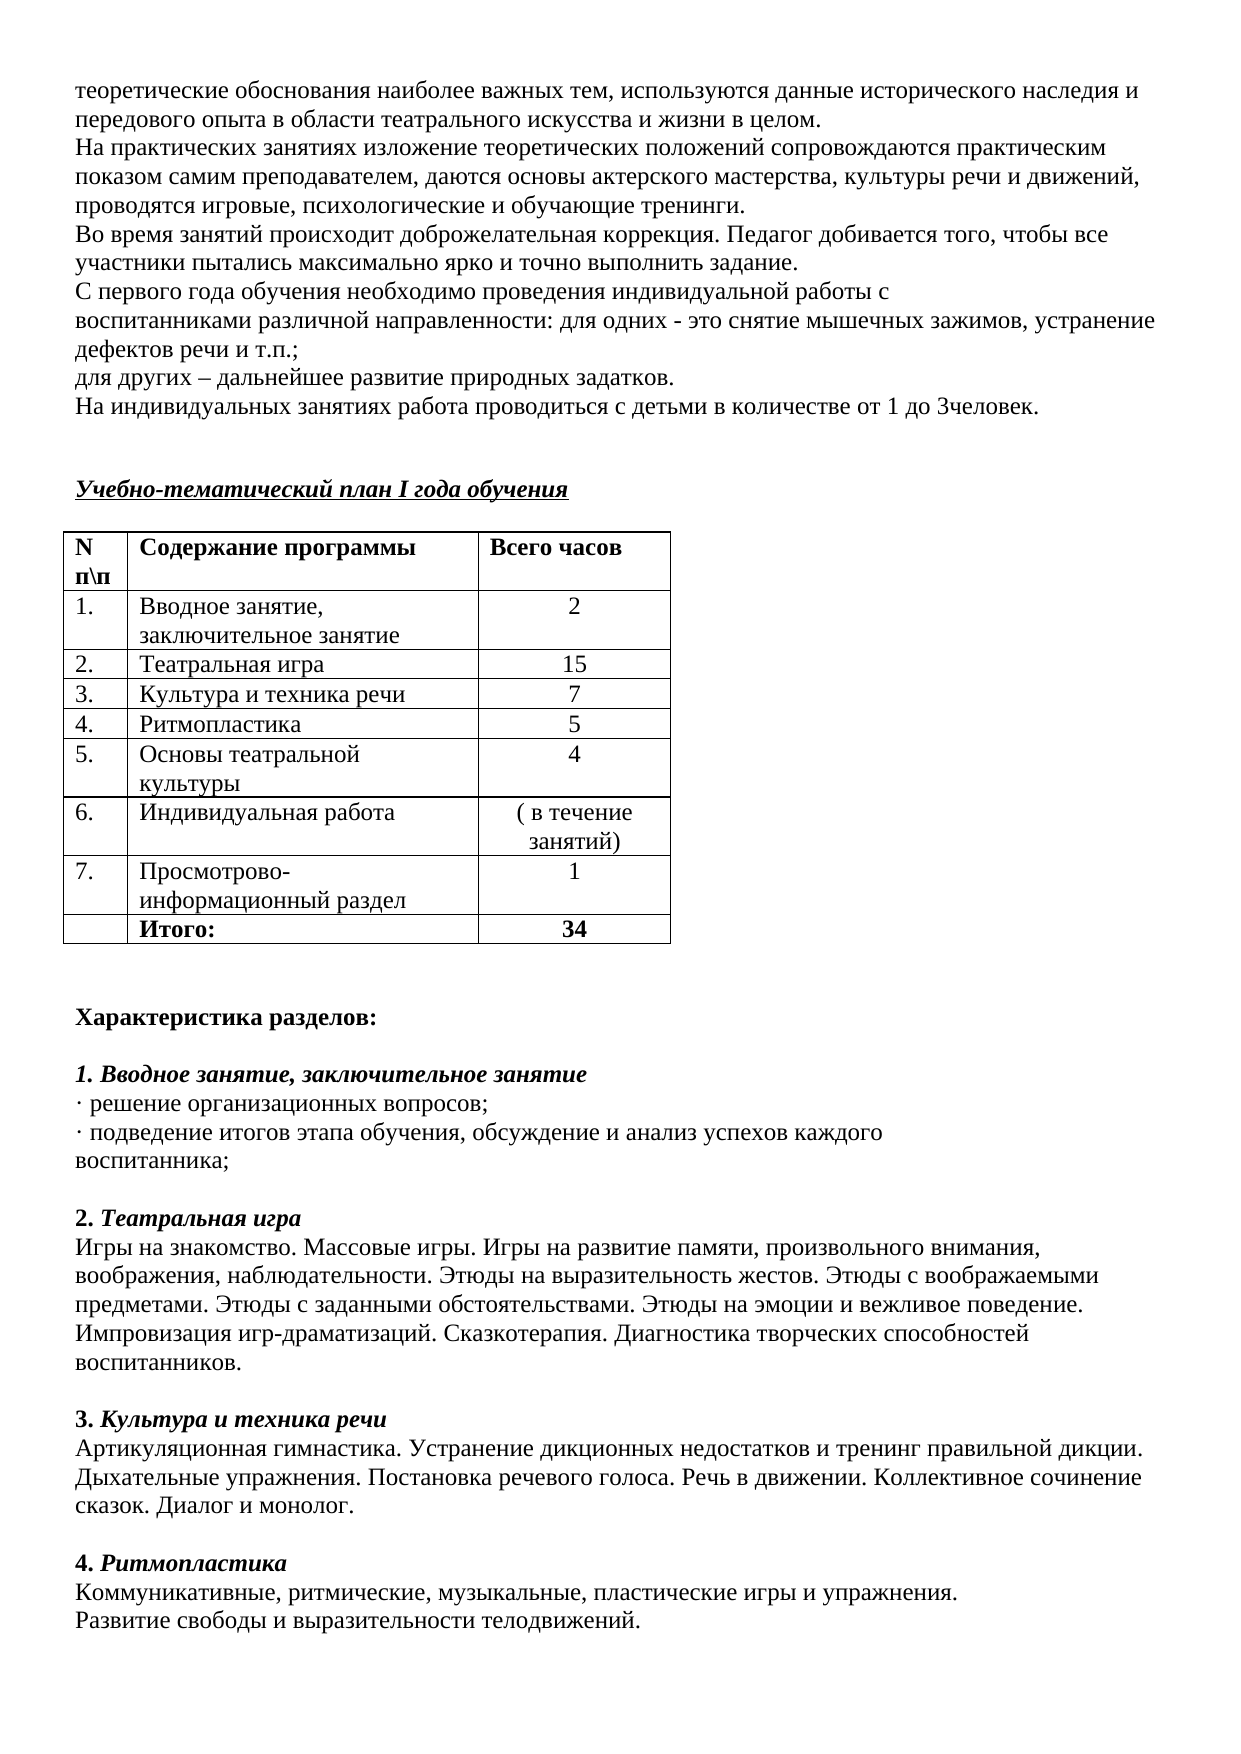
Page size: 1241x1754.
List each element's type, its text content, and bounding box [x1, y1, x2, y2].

text На индивидуальных занятиях работа проводиться с детьми в количестве от 1 до 3человек. [75, 391, 1165, 420]
table_cell Просмотрово-информационный раздел [128, 856, 478, 913]
text 1. Вводное занятие, заключительное занятие [75, 1059, 1165, 1088]
table_cell 15 [479, 650, 670, 678]
table_cell Индивидуальная работа [128, 798, 478, 855]
text Развитие свободы и выразительности телодвижений. [75, 1606, 1165, 1634]
table_cell 2 [479, 591, 670, 648]
text 2. Театральная игра [75, 1203, 1165, 1232]
text На практических занятиях изложение теоретических положений сопровождаются практическим показом самим преподавателем, даются основы актерского мастерства, культуры речи и движений, проводятся игровые, психологические и обучающие тренинги. [75, 132, 1165, 219]
text · решение организационных вопросов; [75, 1088, 1165, 1117]
table_cell 34 [479, 915, 670, 943]
text Характеристика разделов: [75, 1002, 1165, 1031]
table_cell Культура и техника речи [128, 679, 478, 708]
text теоретические обоснования наиболее важных тем, используются данные исторического наследия и передового опыта в области театрального искусства и жизни в целом. [75, 75, 1165, 132]
text для других – дальнейшее развитие природных задатков. [75, 362, 1165, 391]
table_cell Театральная игра [128, 650, 478, 678]
table_cell 5. [64, 739, 127, 796]
text 3. Культура и техника речи [75, 1404, 1165, 1433]
table_cell [64, 915, 127, 943]
table_cell 1 [479, 856, 670, 913]
table_cell 5 [479, 709, 670, 738]
table_cell ( в течение занятий) [479, 798, 670, 855]
table_cell 3. [64, 679, 127, 708]
table_cell 6. [64, 798, 127, 855]
text Артикуляционная гимнастика. Устранение дикционных недостатков и тренинг правильной дикции. Дыхательные упражнения. Постановка речевого голоса. Речь в движении. Коллективное сочинение сказок. Диалог и монолог. [75, 1433, 1165, 1519]
text 4. Ритмопластика [75, 1548, 1165, 1577]
table_cell Вводное занятие, заключительное занятие [128, 591, 478, 648]
text воспитанника; [75, 1146, 1165, 1174]
table_cell 4 [479, 739, 670, 796]
text воспитанниками различной направленности: для одних - это снятие мышечных зажимов, устранение дефектов речи и т.п.; [75, 305, 1165, 362]
text Игры на знакомство. Массовые игры. Игры на развитие памяти, произвольного внимания, воображения, наблюдательности. Этюды на выразительность жестов. Этюды с воображаемыми предметами. Этюды с заданными обстоятельствами. Этюды на эмоции и вежливое поведение. Импровизация игр-драматизаций. Сказкотерапия. Диагностика творческих способностей воспитанников. [75, 1232, 1165, 1376]
text · подведение итогов этапа обучения, обсуждение и анализ успехов каждого [75, 1117, 1165, 1146]
table_header N п\п [64, 533, 127, 590]
table_cell Основы театральной культуры [128, 739, 478, 796]
table_cell 1. [64, 591, 127, 648]
text Коммуникативные, ритмические, музыкальные, пластические игры и упражнения. [75, 1577, 1165, 1606]
table_header Всего часов [479, 533, 670, 590]
table_cell Итого: [128, 915, 478, 943]
table_cell Ритмопластика [128, 709, 478, 738]
text С первого года обучения необходимо проведения индивидуальной работы с [75, 276, 1165, 305]
table_cell 4. [64, 709, 127, 738]
table_cell 2. [64, 650, 127, 678]
text Учебно-тематический план I года обучения [75, 474, 1165, 503]
table_cell 7. [64, 856, 127, 913]
table_cell 7 [479, 679, 670, 708]
text Во время занятий происходит доброжелательная коррекция. Педагог добивается того, чтобы все участники пытались максимально ярко и точно выполнить задание. [75, 219, 1165, 276]
table_header Содержание программы [128, 533, 478, 590]
